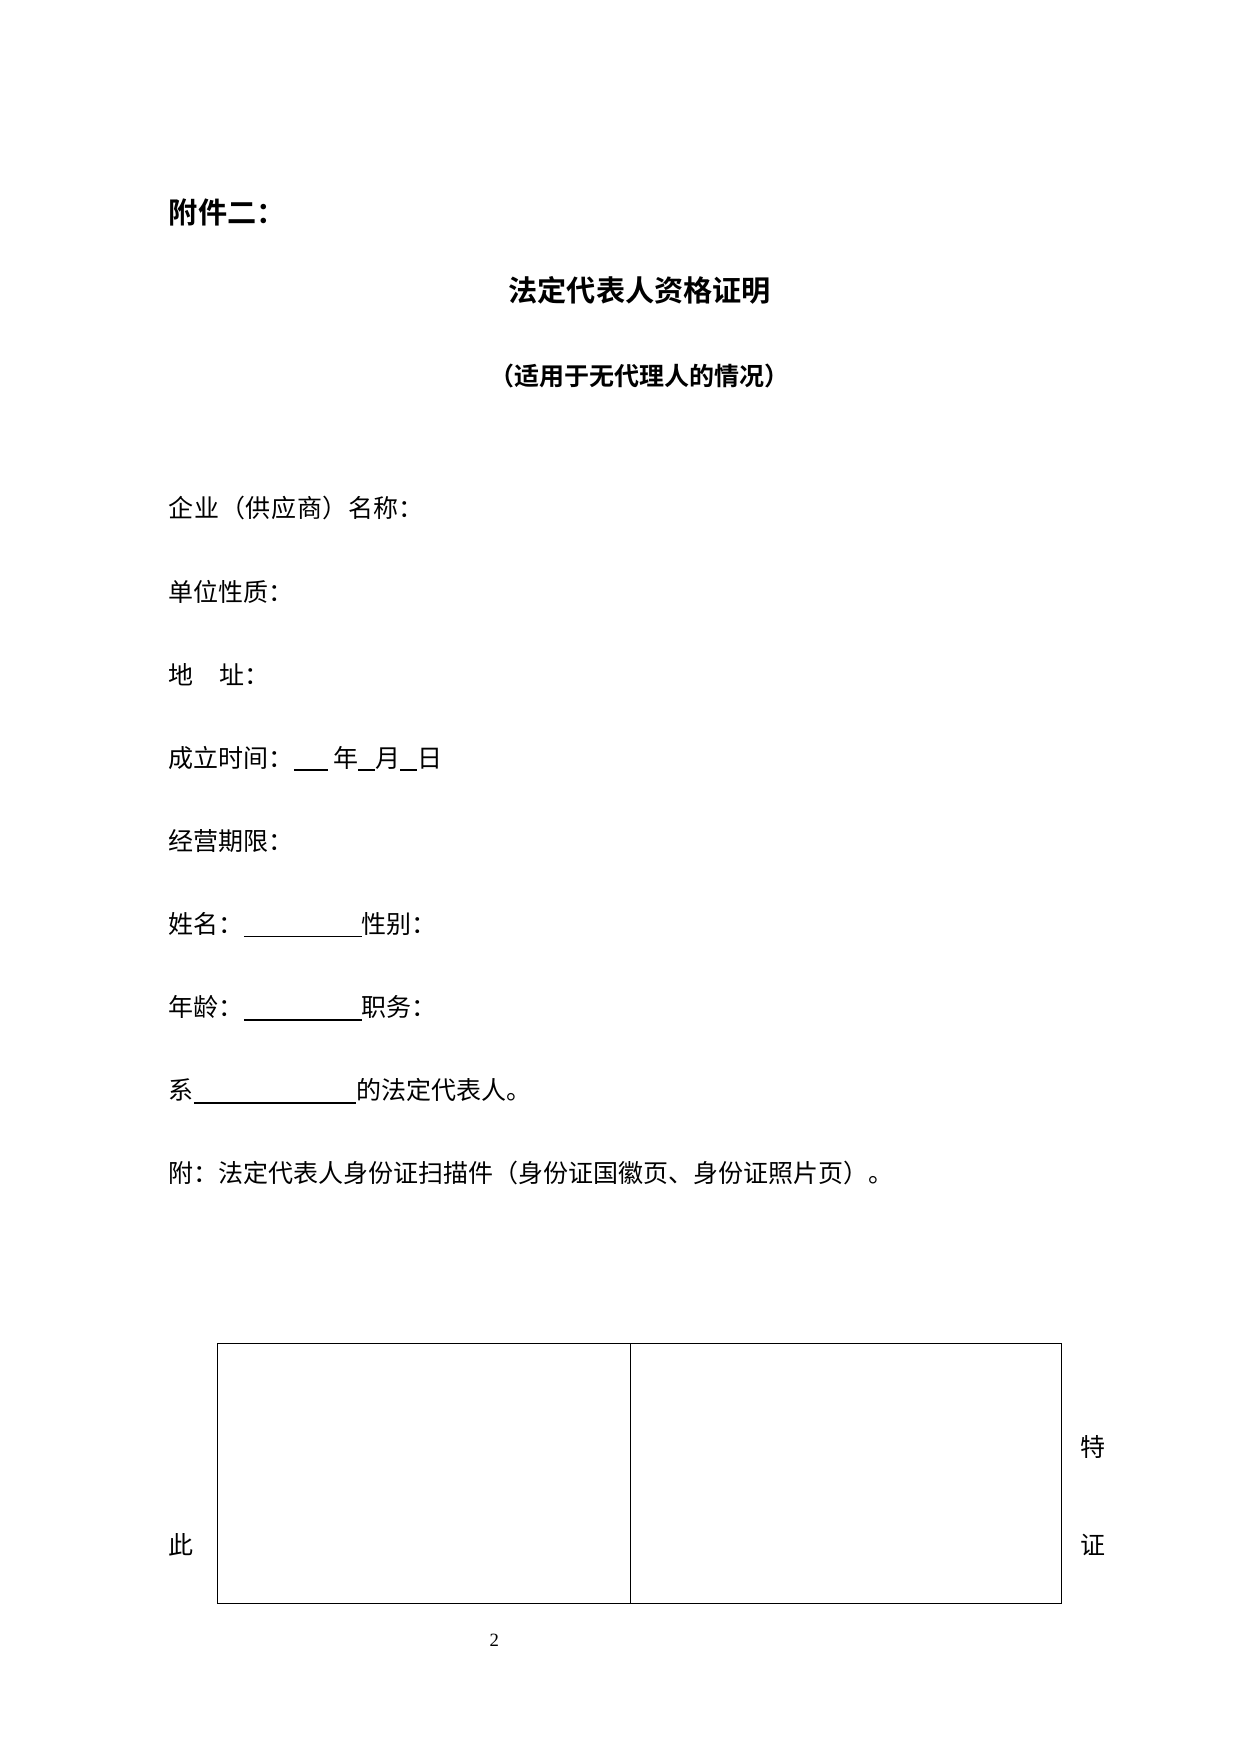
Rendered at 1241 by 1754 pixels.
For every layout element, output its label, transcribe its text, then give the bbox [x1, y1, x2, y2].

text 年龄： 职务： [169, 973, 1110, 1038]
text 特此证明。 [1062, 1413, 1110, 1576]
table_header [631, 1344, 1061, 1603]
text 法定代表人资格证明 [169, 256, 1110, 321]
text 单位性质： [169, 558, 1110, 623]
text 系 的法定代表人。 [169, 1056, 1110, 1121]
text 企业（供应商）名称： [169, 474, 1110, 539]
text 地 址： [169, 641, 1110, 706]
text 附件二： [169, 178, 1110, 243]
text 附：法定代表人身份证扫描件（身份证国徽页、身份证照片页）。 [169, 1139, 1110, 1204]
text 姓名： 性别： [169, 890, 1110, 955]
table_header [218, 1344, 630, 1603]
text 特此证明。 [169, 1413, 217, 1576]
text 经营期限： [169, 807, 1110, 872]
text 成立时间： 年 月 日 [169, 724, 1110, 789]
text （适用于无代理人的情况） [169, 342, 1110, 407]
